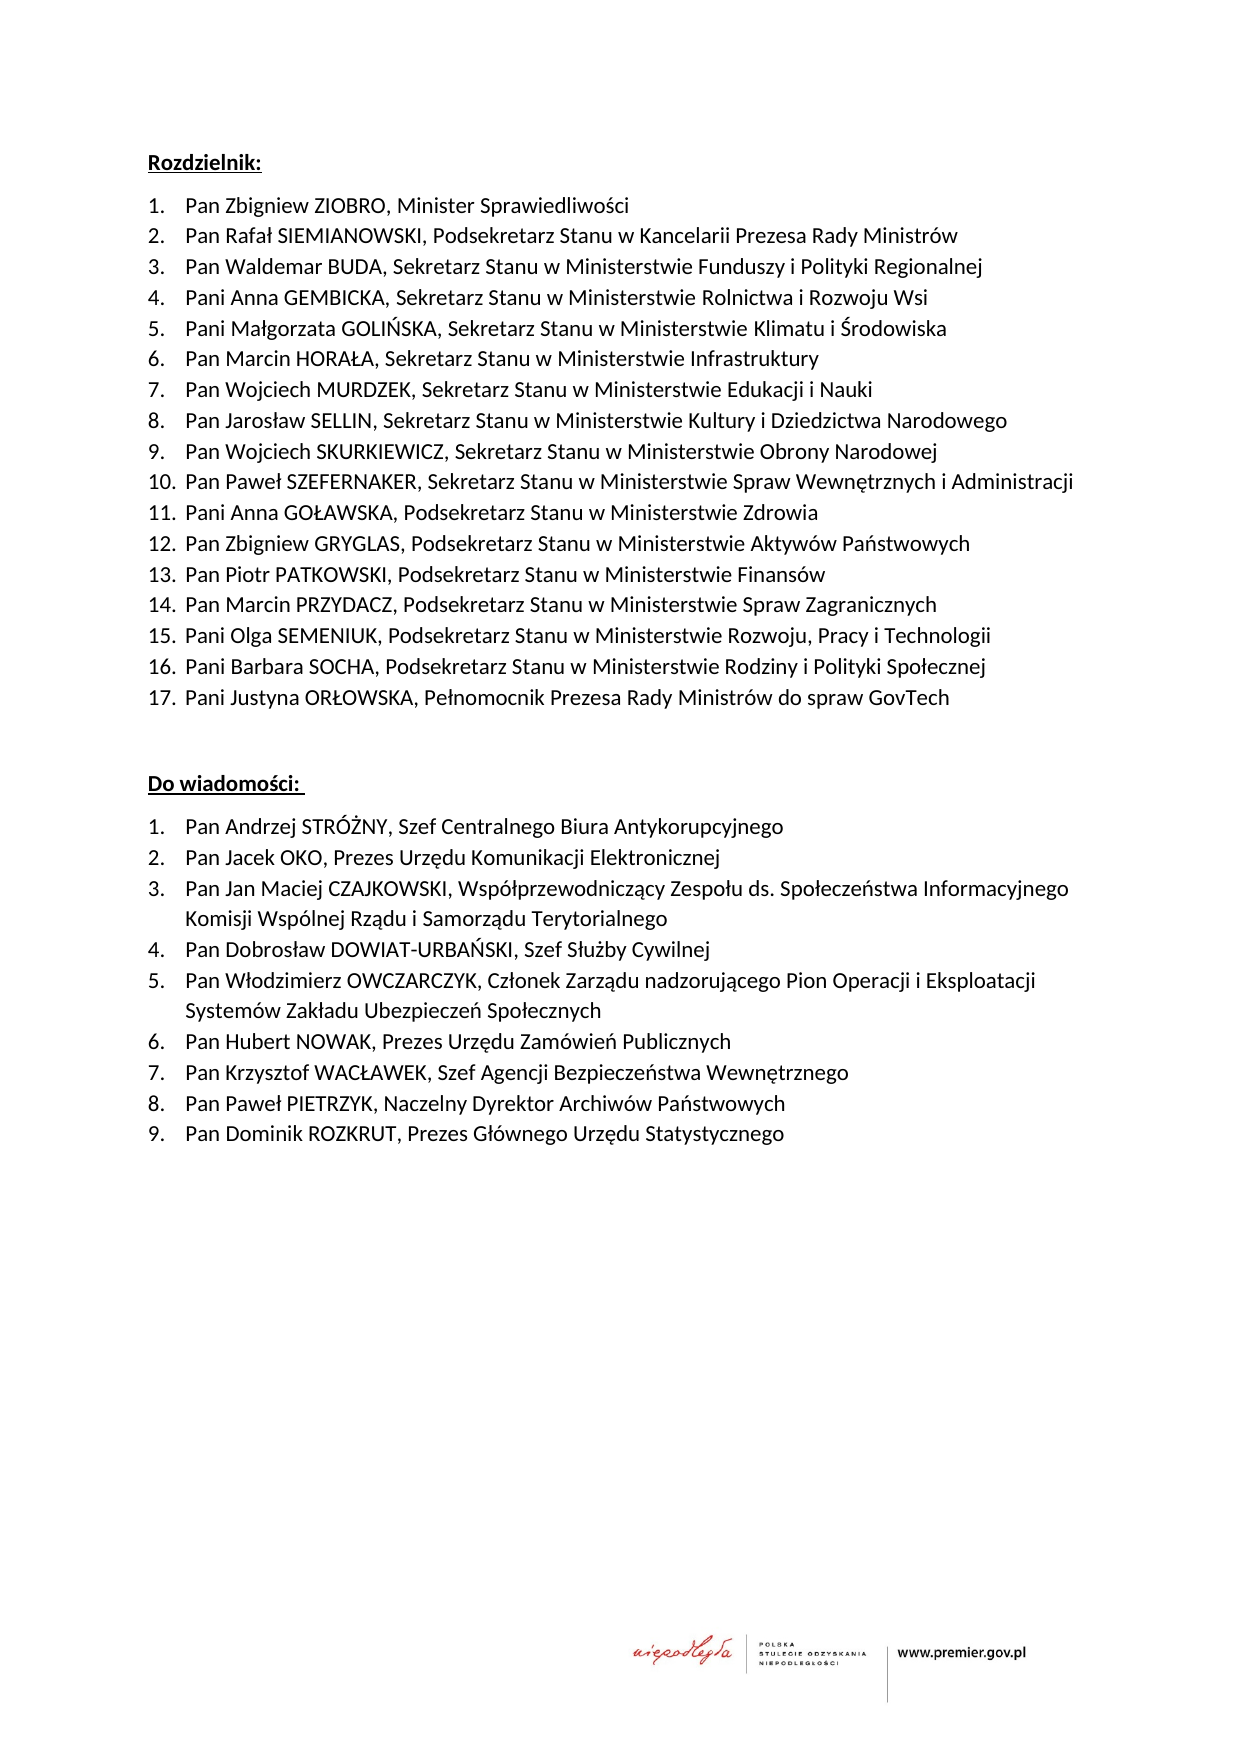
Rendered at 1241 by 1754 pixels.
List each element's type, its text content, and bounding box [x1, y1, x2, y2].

list Pani Justyna ORŁOWSKA, Pełnomocnik Prezesa Rady Ministrów do spraw GovTech [148, 683, 1092, 711]
list Pani Anna GOŁAWSKA, Podsekretarz Stanu w Ministerstwie Zdrowia [148, 498, 1092, 526]
list Pan Piotr PATKOWSKI, Podsekretarz Stanu w Ministerstwie Finansów [148, 560, 1092, 588]
list Pan Marcin HORAŁA, Sekretarz Stanu w Ministerstwie Infrastruktury [148, 344, 1092, 373]
list Pan Paweł SZEFERNAKER, Sekretarz Stanu w Ministerstwie Spraw Wewnętrznych i Administracji [148, 467, 1092, 496]
list Pan Hubert NOWAK, Prezes Urzędu Zamówień Publicznych [148, 1027, 1092, 1055]
list Pan Rafał SIEMIANOWSKI, Podsekretarz Stanu w Kancelarii Prezesa Rady Ministrów [148, 222, 1092, 250]
list Pan Paweł PIETRZYK, Naczelny Dyrektor Archiwów Państwowych [148, 1089, 1092, 1117]
list Pani Małgorzata GOLIŃSKA, Sekretarz Stanu w Ministerstwie Klimatu i Środowiska [148, 314, 1092, 342]
list Pan Jarosław SELLIN, Sekretarz Stanu w Ministerstwie Kultury i Dziedzictwa Narodowego [148, 406, 1092, 434]
list Pani Olga SEMENIUK, Podsekretarz Stanu w Ministerstwie Rozwoju, Pracy i Technologii [148, 621, 1092, 649]
list Pan Włodzimierz OWCZARCZYK, Członek Zarządu nadzorującego Pion Operacji i Eksploatacji Systemów Zakładu Ubezpieczeń Społecznych [148, 966, 1092, 1025]
list Pan Krzysztof WACŁAWEK, Szef Agencji Bezpieczeństwa Wewnętrznego [148, 1058, 1092, 1086]
list Pani Anna GEMBICKA, Sekretarz Stanu w Ministerstwie Rolnictwa i Rozwoju Wsi [148, 283, 1092, 311]
list Pani Barbara SOCHA, Podsekretarz Stanu w Ministerstwie Rodziny i Polityki Społecznej [148, 652, 1092, 680]
text Do wiadomości: [148, 769, 1092, 797]
list Pan Dominik ROZKRUT, Prezes Głównego Urzędu Statystycznego [148, 1119, 1092, 1148]
list Pan Jan Maciej CZAJKOWSKI, Współprzewodniczący Zespołu ds. Społeczeństwa Informacyjnego Komisji Wspólnej Rządu i Samorządu Terytorialnego [148, 874, 1092, 932]
list Pan Andrzej STRÓŻNY, Szef Centralnego Biura Antykorupcyjnego [148, 812, 1092, 840]
text Rozdzielnik: [148, 148, 1092, 176]
list Pan Dobrosław DOWIAT-URBAŃSKI, Szef Służby Cywilnej [148, 935, 1092, 963]
list Pan Marcin PRZYDACZ, Podsekretarz Stanu w Ministerstwie Spraw Zagranicznych [148, 590, 1092, 618]
list Pan Zbigniew GRYGLAS, Podsekretarz Stanu w Ministerstwie Aktywów Państwowych [148, 529, 1092, 557]
list Pan Jacek OKO, Prezes Urzędu Komunikacji Elektronicznej [148, 843, 1092, 871]
list Pan Waldemar BUDA, Sekretarz Stanu w Ministerstwie Funduszy i Polityki Regionalnej [148, 252, 989, 280]
list Pan Wojciech MURDZEK, Sekretarz Stanu w Ministerstwie Edukacji i Nauki [148, 375, 1092, 403]
list Pan Zbigniew ZIOBRO, Minister Sprawiedliwości [148, 191, 974, 219]
list Pan Wojciech SKURKIEWICZ, Sekretarz Stanu w Ministerstwie Obrony Narodowej [148, 437, 1092, 465]
picture [147, 1596, 1034, 1754]
